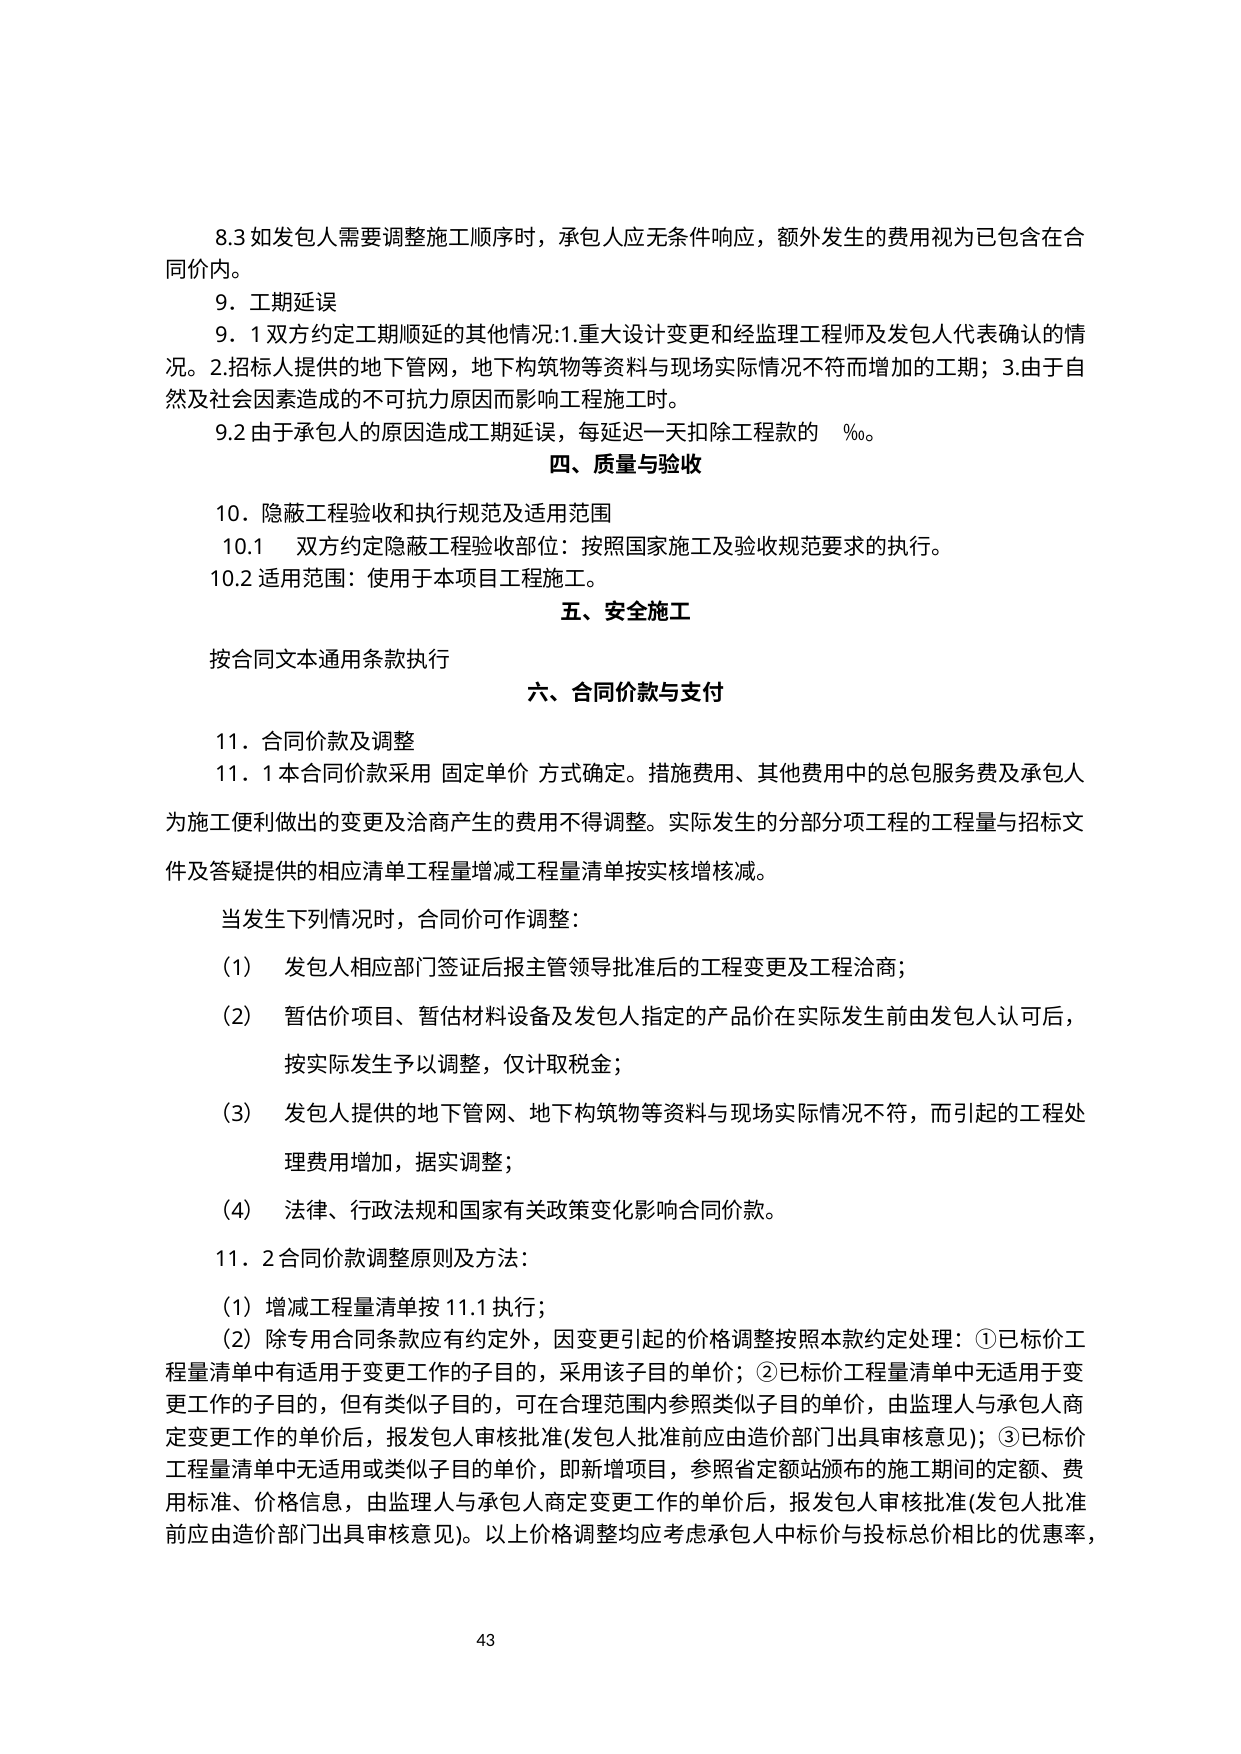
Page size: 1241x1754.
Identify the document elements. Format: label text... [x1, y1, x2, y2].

text 按合同文本通用条款执行 [165, 642, 1087, 674]
text 当发生下列情况时，合同价可作调整： [165, 902, 1087, 934]
list 增减工程量清单按11.1执行； [165, 1289, 1087, 1322]
list 双方约定隐蔽工程验收部位：按照国家施工及验收规范要求的执行。 [222, 528, 1087, 561]
text 10.2 适用范围：使用于本项目工程施工。 [165, 561, 1087, 593]
subtitle 四、质量与验收 [165, 447, 1087, 479]
list 发包人相应部门签证后报主管领导批准后的工程变更及工程洽商； [209, 950, 1087, 982]
text 8.3如发包人需要调整施工顺序时，承包人应无条件响应，额外发生的费用视为已包含在合同价内。 [165, 219, 1087, 284]
text 9.2由于承包人的原因造成工期延误，每延迟一天扣除工程款的 ‰。 [165, 414, 1087, 447]
text 11．合同价款及调整 [165, 723, 1087, 756]
text 11．1本合同价款采用 固定单价 方式确定。措施费用、其他费用中的总包服务费及承包人为施工便利做出的变更及洽商产生的费用不得调整。实际发生的分部分项工程的工程量与招标文件及答疑提供的相应清单工程量增减工程量清单按实核增核减。 [165, 756, 1087, 886]
subtitle 六、合同价款与支付 [165, 674, 1087, 707]
text 11．2合同价款调整原则及方法： [165, 1241, 1087, 1273]
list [165, 1322, 1087, 1549]
list 暂估价项目、暂估材料设备及发包人指定的产品价在实际发生前由发包人认可后，按实际发生予以调整，仅计取税金； [209, 998, 1087, 1079]
list 法律、行政法规和国家有关政策变化影响合同价款。 [209, 1192, 1087, 1225]
text 10．隐蔽工程验收和执行规范及适用范围 [165, 496, 1087, 528]
text 9．1双方约定工期顺延的其他情况:1.重大设计变更和经监理工程师及发包人代表确认的情况。2.招标人提供的地下管网，地下构筑物等资料与现场实际情况不符而增加的工期；3.由于自然及社会因素造成的不可抗力原因而影响工程施工时。 [165, 317, 1087, 414]
list 发包人提供的地下管网、地下构筑物等资料与现场实际情况不符，而引起的工程处理费用增加，据实调整； [209, 1095, 1087, 1177]
subtitle 五、安全施工 [165, 593, 1087, 626]
text 9．工期延误 [165, 284, 1087, 317]
